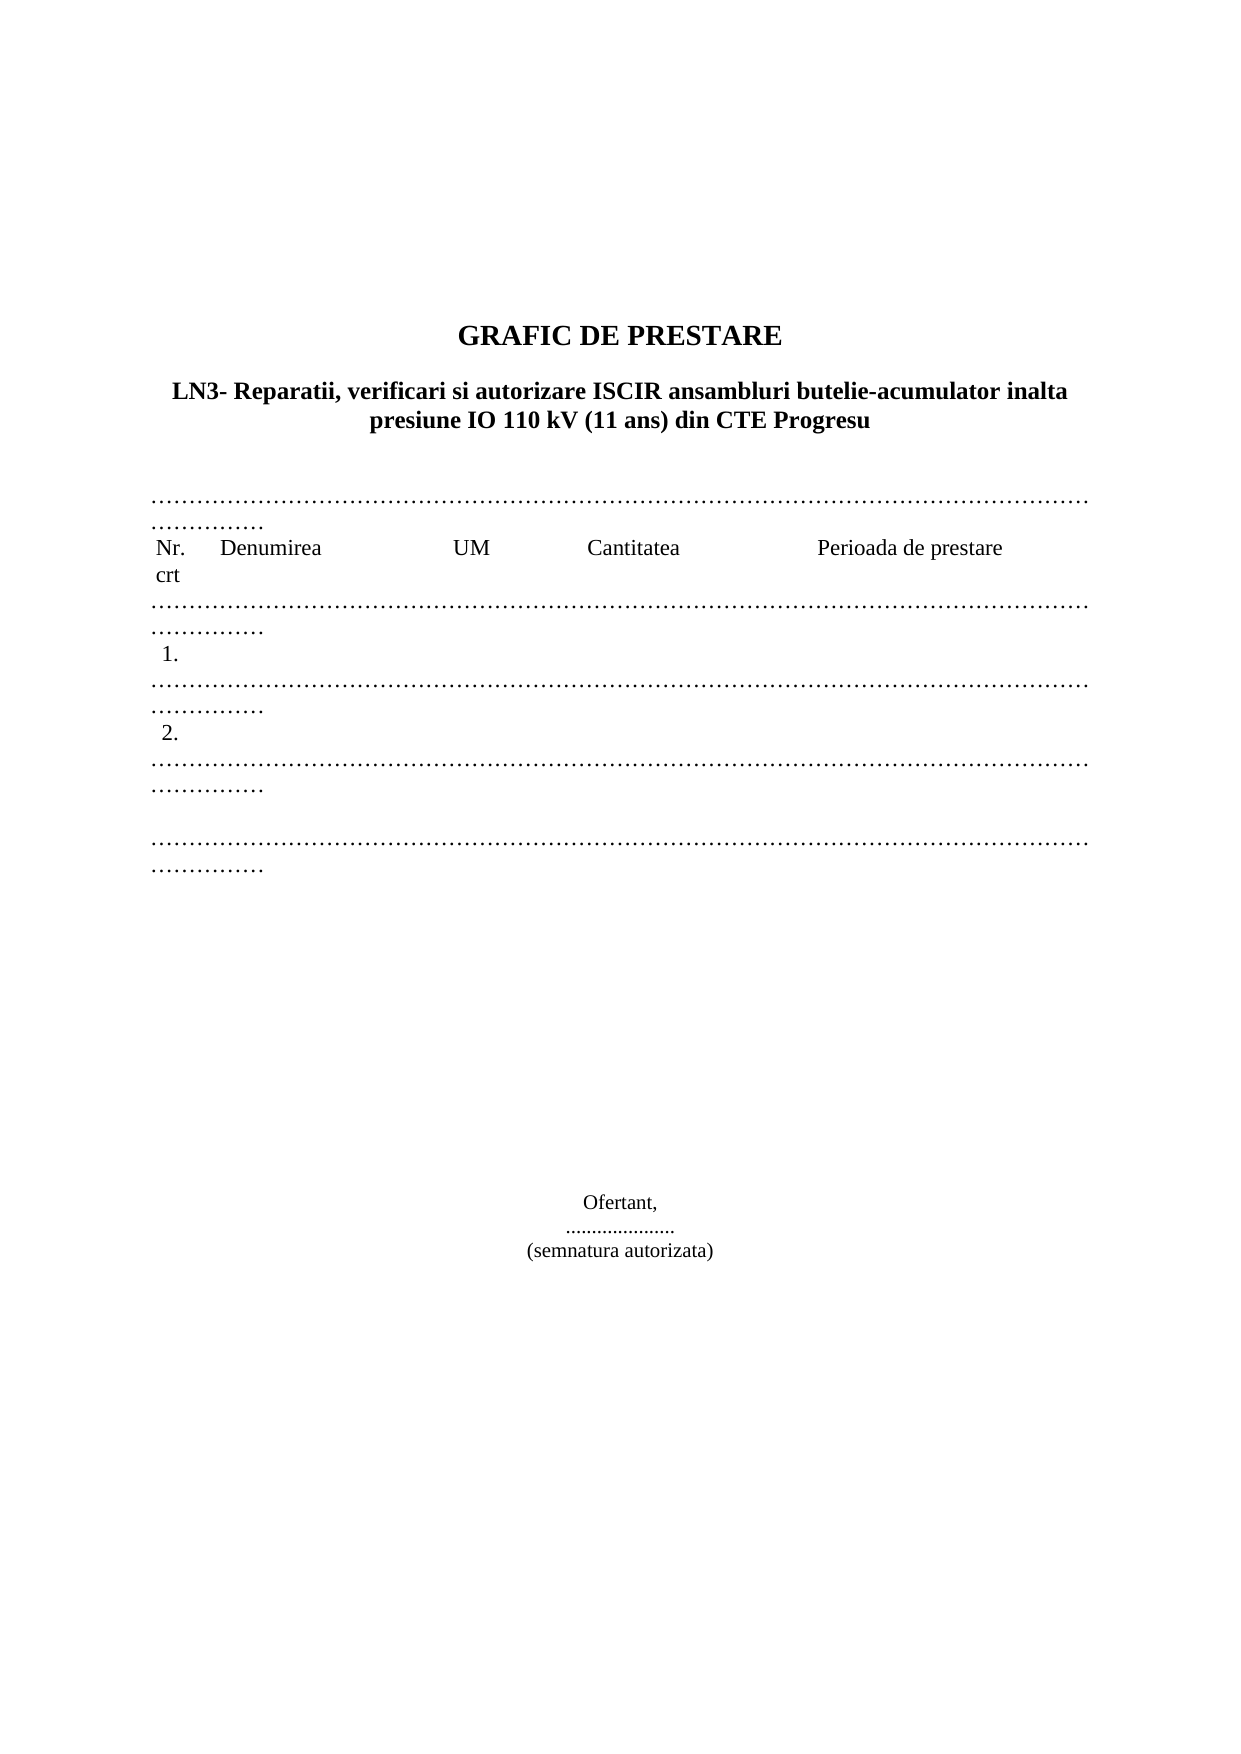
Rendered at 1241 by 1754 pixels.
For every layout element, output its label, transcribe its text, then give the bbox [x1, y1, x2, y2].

text Ofertant, [150, 1190, 1090, 1214]
text LN3- Reparatii, verificari si autorizare ISCIR ansambluri butelie-acumulator inalta presiune IO 110 kV (11 ans) din CTE Progresu [150, 376, 1090, 433]
text GRAFIC DE PRESTARE [150, 318, 1090, 352]
text ………………………………………………………………………………………………………………………… [150, 482, 1090, 534]
text ..................... [150, 1214, 1090, 1238]
text ………………………………………………………………………………………………………………………… [150, 824, 1090, 877]
text (semnatura autorizata) [150, 1238, 1090, 1262]
text ………………………………………………………………………………………………………………………… [150, 666, 1090, 719]
text 1. [150, 640, 1090, 666]
text crt [150, 561, 1090, 587]
text Nr. Denumirea UM Cantitatea Perioada de prestare [150, 534, 1090, 561]
text ………………………………………………………………………………………………………………………… [150, 587, 1090, 640]
text 2. [150, 719, 1090, 745]
text ………………………………………………………………………………………………………………………… [150, 745, 1090, 798]
